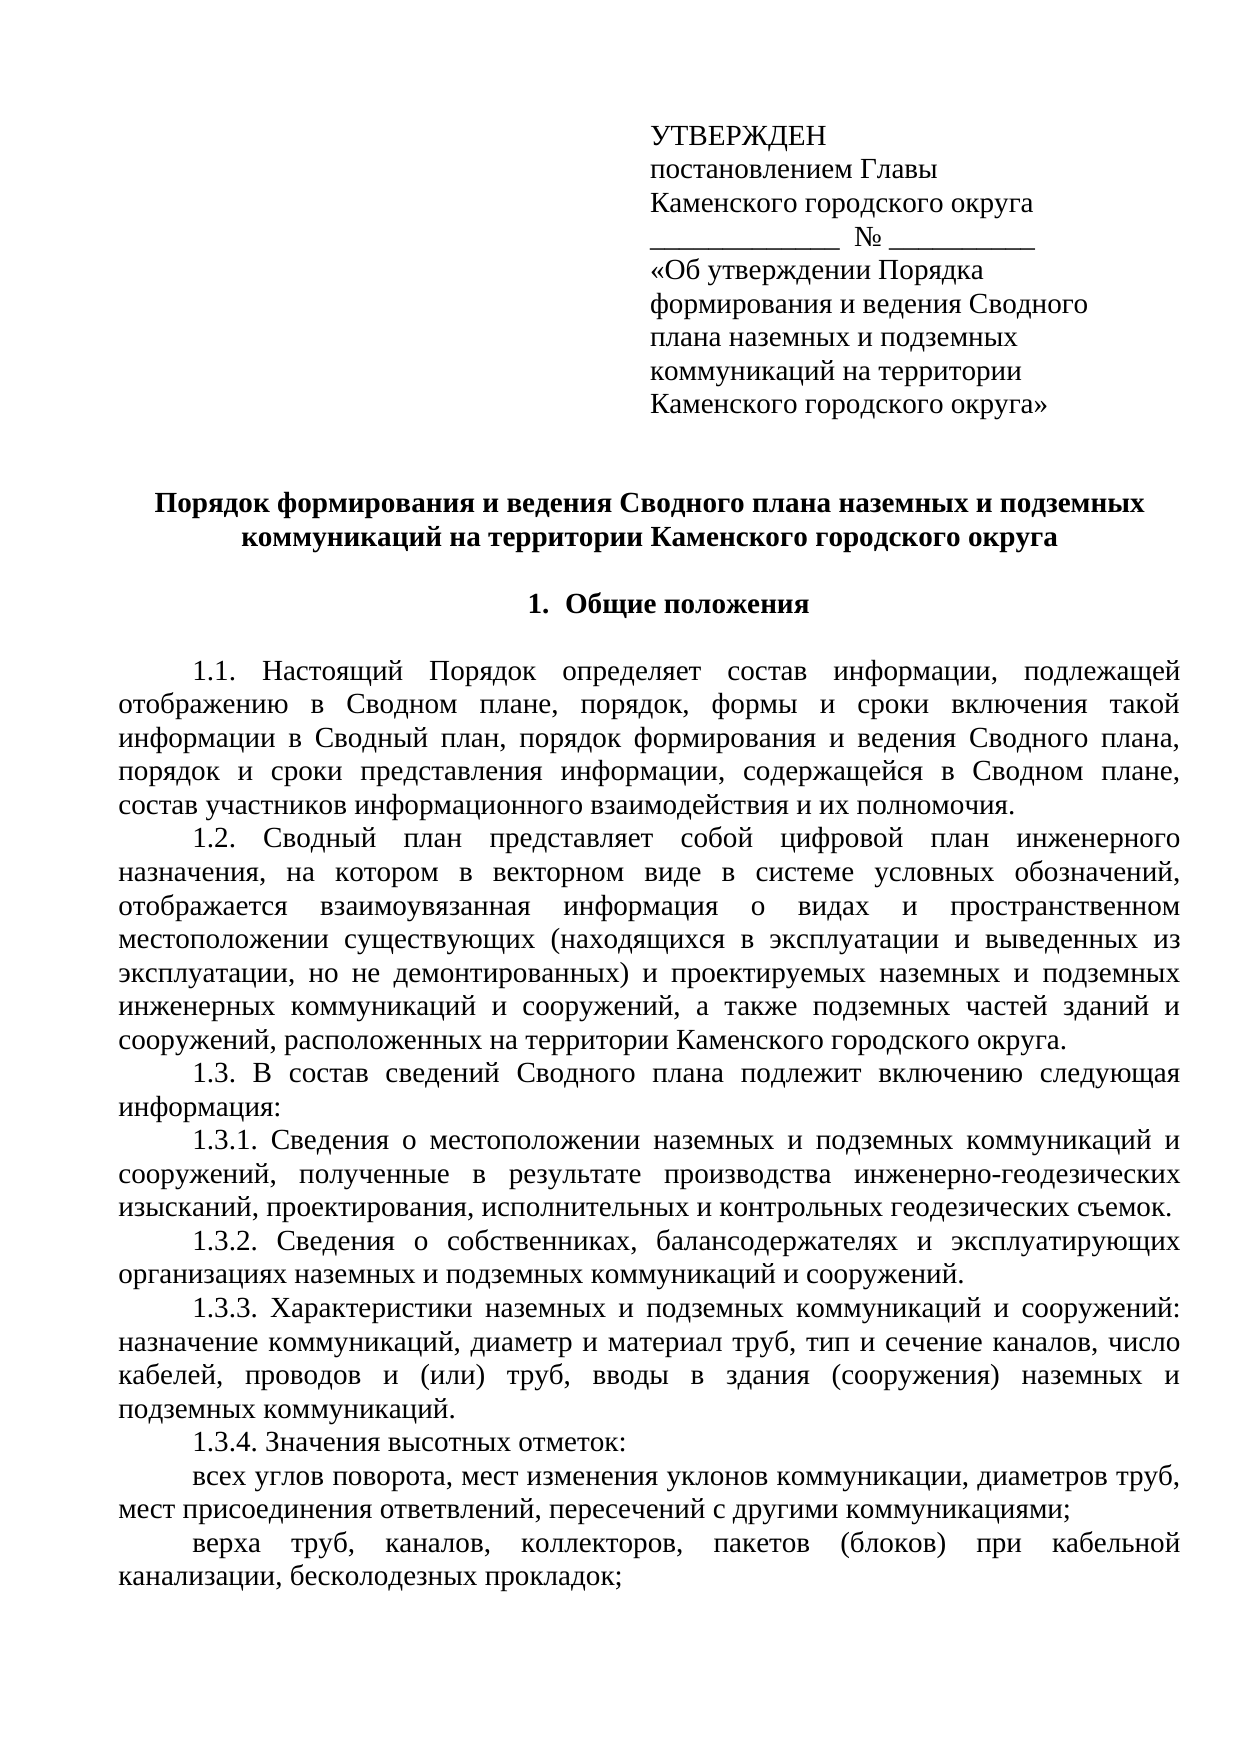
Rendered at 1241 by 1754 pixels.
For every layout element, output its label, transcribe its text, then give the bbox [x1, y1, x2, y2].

text Каменского городского округа» [118, 386, 1181, 420]
text плана наземных и подземных [118, 319, 1181, 353]
text Каменского городского округа [118, 185, 1181, 219]
text постановлением Главы [118, 152, 1181, 185]
text 1.3. В состав сведений Сводного плана подлежит включению следующая информация: [118, 1055, 1181, 1122]
text _____________ № __________ [118, 219, 1181, 252]
text 1.3.4. Значения высотных отметок: [118, 1424, 1181, 1458]
text 1.2. Сводный план представляет собой цифровой план инженерного назначения, на котором в векторном виде в системе условных обозначений, отображается взаимоувязанная информация о видах и пространственном местоположении существующих (находящихся в эксплуатации и выведенных из эксплуатации, но не демонтированных) и проектируемых наземных и подземных инженерных коммуникаций и сооружений, а также подземных частей зданий и сооружений, расположенных на территории Каменского городского округа. [118, 821, 1181, 1055]
text формирования и ведения Сводного [118, 286, 1181, 319]
text всех углов поворота, мест изменения уклонов коммуникации, диаметров труб, мест присоединения ответвлений, пересечений с другими коммуникациями; [118, 1458, 1181, 1525]
text коммуникаций на территории [118, 353, 1181, 386]
text верха труб, каналов, коллекторов, пакетов (блоков) при кабельной канализации, бесколодезных прокладок; [118, 1525, 1181, 1592]
text 1.1. Настоящий Порядок определяет состав информации, подлежащей отображению в Сводном плане, порядок, формы и сроки включения такой информации в Сводный план, порядок формирования и ведения Сводного плана, порядок и сроки представления информации, содержащейся в Сводном плане, состав участников информационного взаимодействия и их полномочия. [118, 653, 1181, 821]
text 1.3.3. Характеристики наземных и подземных коммуникаций и сооружений: назначение коммуникаций, диаметр и материал труб, тип и сечение каналов, число кабелей, проводов и (или) труб, вводы в здания (сооружения) наземных и подземных коммуникаций. [118, 1290, 1181, 1424]
list Общие положения [156, 586, 1181, 619]
text 1.3.2. Сведения о собственниках, балансодержателях и эксплуатирующих организациях наземных и подземных коммуникаций и сооружений. [118, 1223, 1181, 1290]
text Порядок формирования и ведения Сводного плана наземных и подземных коммуникаций на территории Каменского городского округа [118, 485, 1181, 552]
text «Об утверждении Порядка [118, 252, 1181, 286]
text 1.3.1. Сведения о местоположении наземных и подземных коммуникаций и сооружений, полученные в результате производства инженерно-геодезических изысканий, проектирования, исполнительных и контрольных геодезических съемок. [118, 1122, 1181, 1223]
text УТВЕРЖДЕН [118, 118, 1181, 152]
